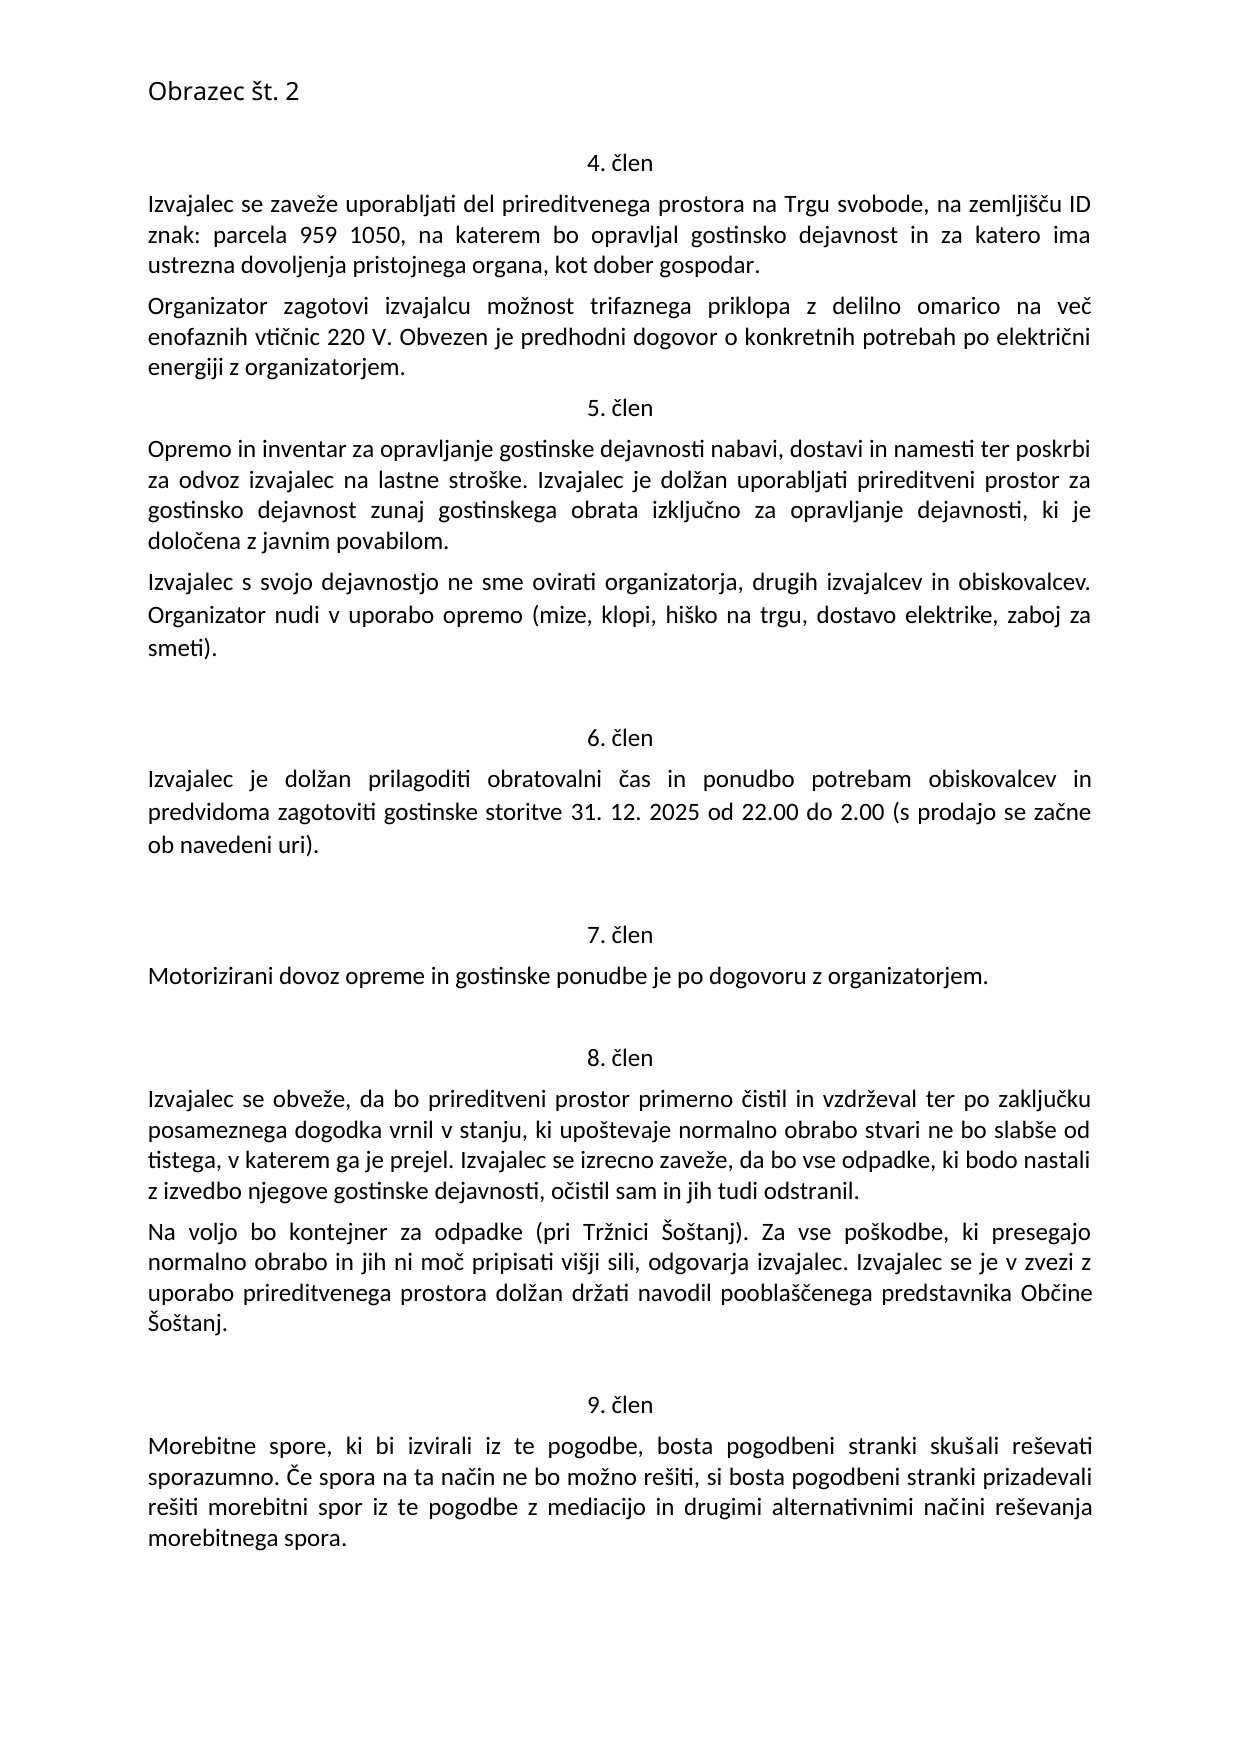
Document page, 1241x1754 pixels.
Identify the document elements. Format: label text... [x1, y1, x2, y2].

text Izvajalec se obveže, da bo prireditveni prostor primerno čistil in vzdrževal ter po zaključku posameznega dogodka vrnil v stanju, ki upoštevaje normalno obrabo stvari ne bo slabše od tistega, v katerem ga je prejel. Izvajalec se izrecno zaveže, da bo vse odpadke, ki bodo nastali z izvedbo njegove gostinske dejavnosti, očistil sam in jih tudi odstranil. [148, 1083, 1093, 1205]
text Izvajalec se zaveže uporabljati del prireditvenega prostora na Trgu svobode, na zemljišču ID znak: parcela 959 1050, na katerem bo opravljal gostinsko dejavnost in za katero ima ustrezna dovoljenja pristojnega organa, kot dober gospodar. [148, 188, 1093, 280]
text Opremo in inventar za opravljanje gostinske dejavnosti nabavi, dostavi in namesti ter poskrbi za odvoz izvajalec na lastne stroške. Izvajalec je dolžan uporabljati prireditveni prostor za gostinsko dejavnost zunaj gostinskega obrata izključno za opravljanje dejavnosti, ki je določena z javnim povabilom. [148, 433, 1093, 556]
text 8. člen [148, 1042, 1093, 1073]
text 4. člen [148, 148, 1093, 178]
text Morebitne spore, ki bi izvirali iz te pogodbe, bosta pogodbeni stranki skušali reševati sporazumno. Če spora na ta način ne bo možno rešiti, si bosta pogodbeni stranki prizadevali rešiti morebitni spor iz te pogodbe z mediacijo in drugimi alternativnimi načini reševanja morebitnega spora. [148, 1430, 1093, 1552]
text Izvajalec s svojo dejavnostjo ne sme ovirati organizatorja, drugih izvajalcev in obiskovalcev. Organizator nudi v uporabo opremo (mize, klopi, hiško na trgu, dostavo elektrike, zaboj za smeti). [148, 566, 1093, 662]
text Izvajalec je dolžan prilagoditi obratovalni čas in ponudbo potrebam obiskovalcev in predvidoma zagotoviti gostinske storitve 31. 12. 2025 od 22.00 do 2.00 (s prodajo se začne ob navedeni uri). [148, 763, 1093, 859]
text 7. člen [148, 919, 1093, 950]
text Motorizirani dovoz opreme in gostinske ponudbe je po dogovoru z organizatorjem. [148, 961, 1093, 991]
text 5. člen [148, 392, 1093, 423]
text 9. člen [148, 1389, 1093, 1420]
text Organizator zagotovi izvajalcu možnost trifaznega priklopa z delilno omarico na več enofaznih vtičnic 220 V. Obvezen je predhodni dogovor o konkretnih potrebah po električni energiji z organizatorjem. [148, 291, 1093, 382]
text 6. člen [148, 722, 1093, 753]
text Na voljo bo kontejner za odpadke (pri Tržnici Šoštanj). Za vse poškodbe, ki presegajo normalno obrabo in jih ni moč pripisati višji sili, odgovarja izvajalec. Izvajalec se je v zvezi z uporabo prireditvenega prostora dolžan držati navodil pooblaščenega predstavnika Občine Šoštanj. [148, 1216, 1093, 1338]
